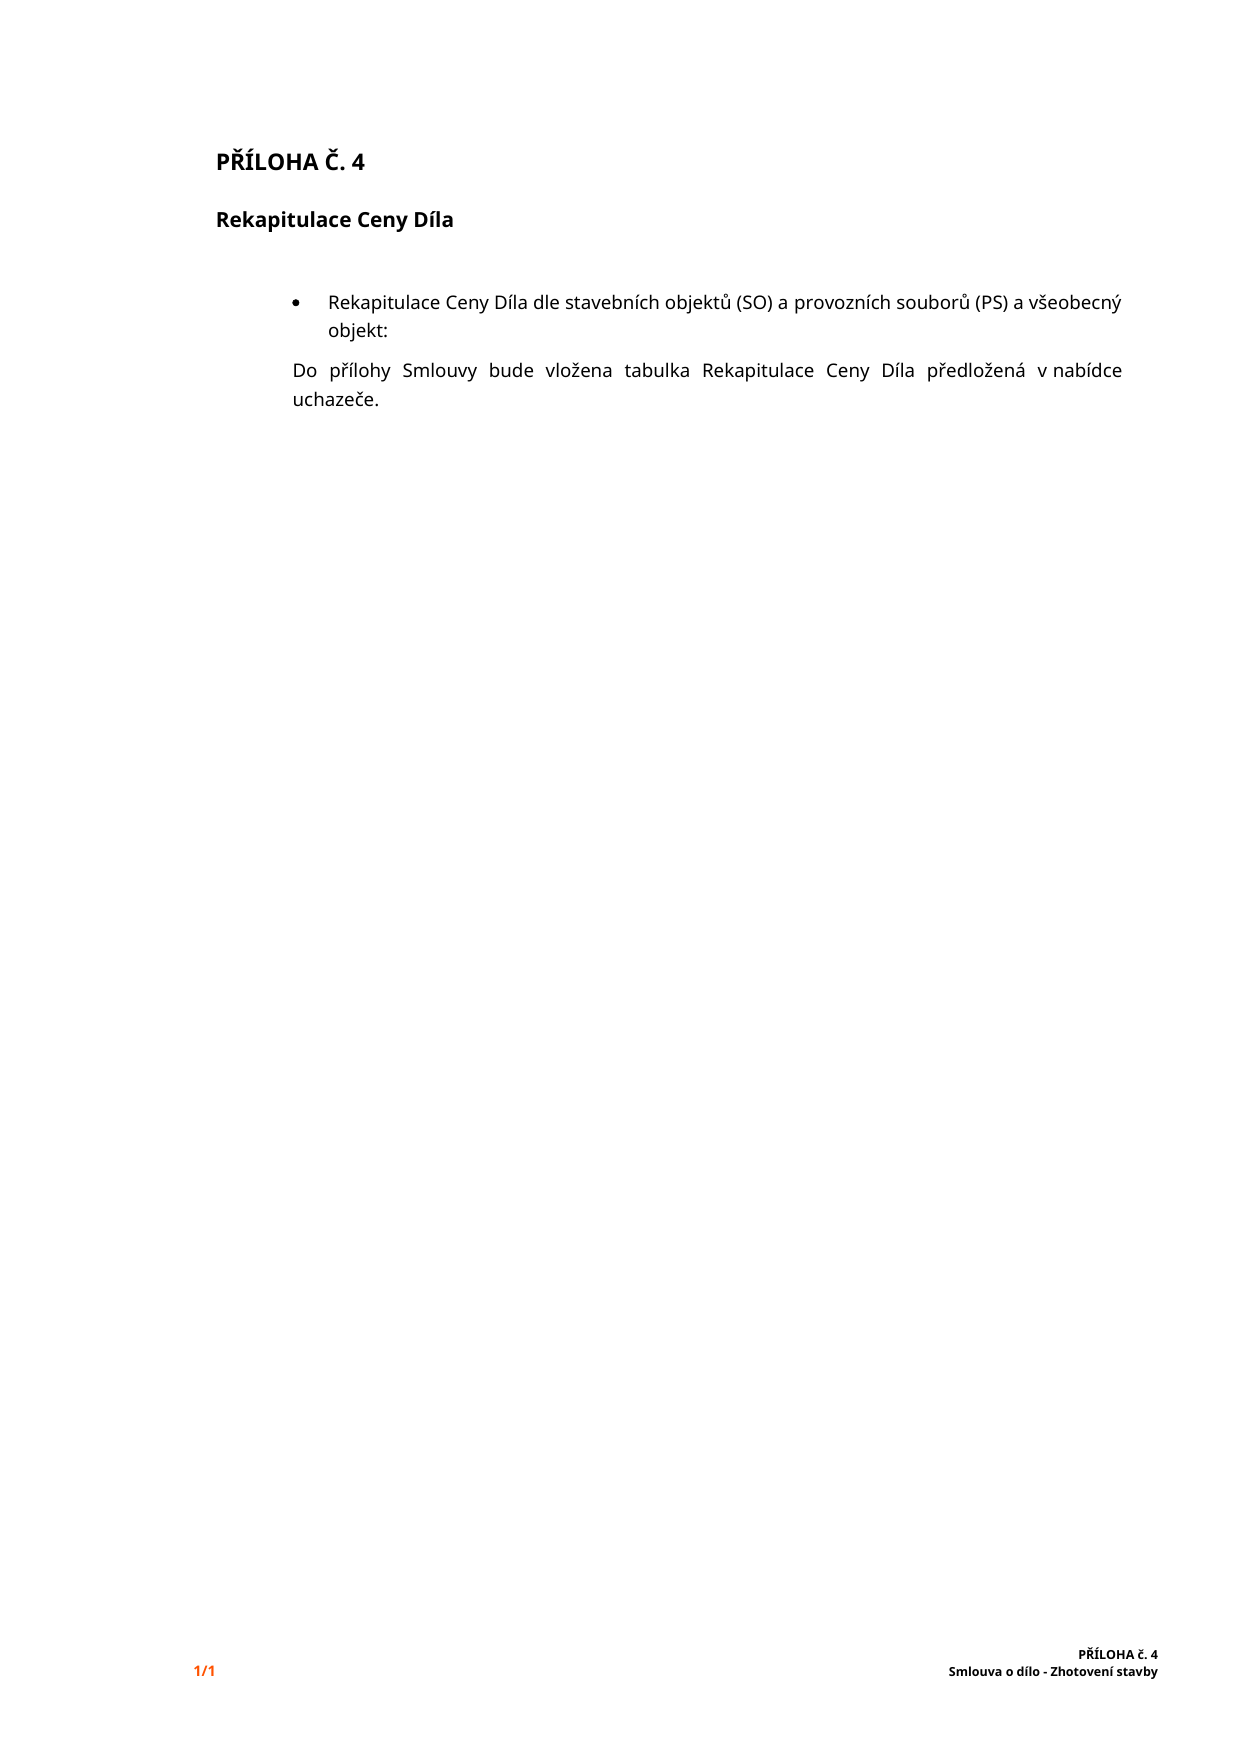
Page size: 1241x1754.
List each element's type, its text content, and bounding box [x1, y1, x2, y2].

text Rekapitulace Ceny Díla dle stavebních objektů (SO) a provozních souborů (PS) a všeobecný objekt: [292, 289, 1122, 343]
text Do přílohy Smlouvy bude vložena tabulka Rekapitulace Ceny Díla předložená v nabídce uchazeče. [292, 358, 1122, 411]
text Příloha č. 4 [216, 146, 1122, 177]
text Rekapitulace Ceny Díla [216, 205, 1122, 233]
